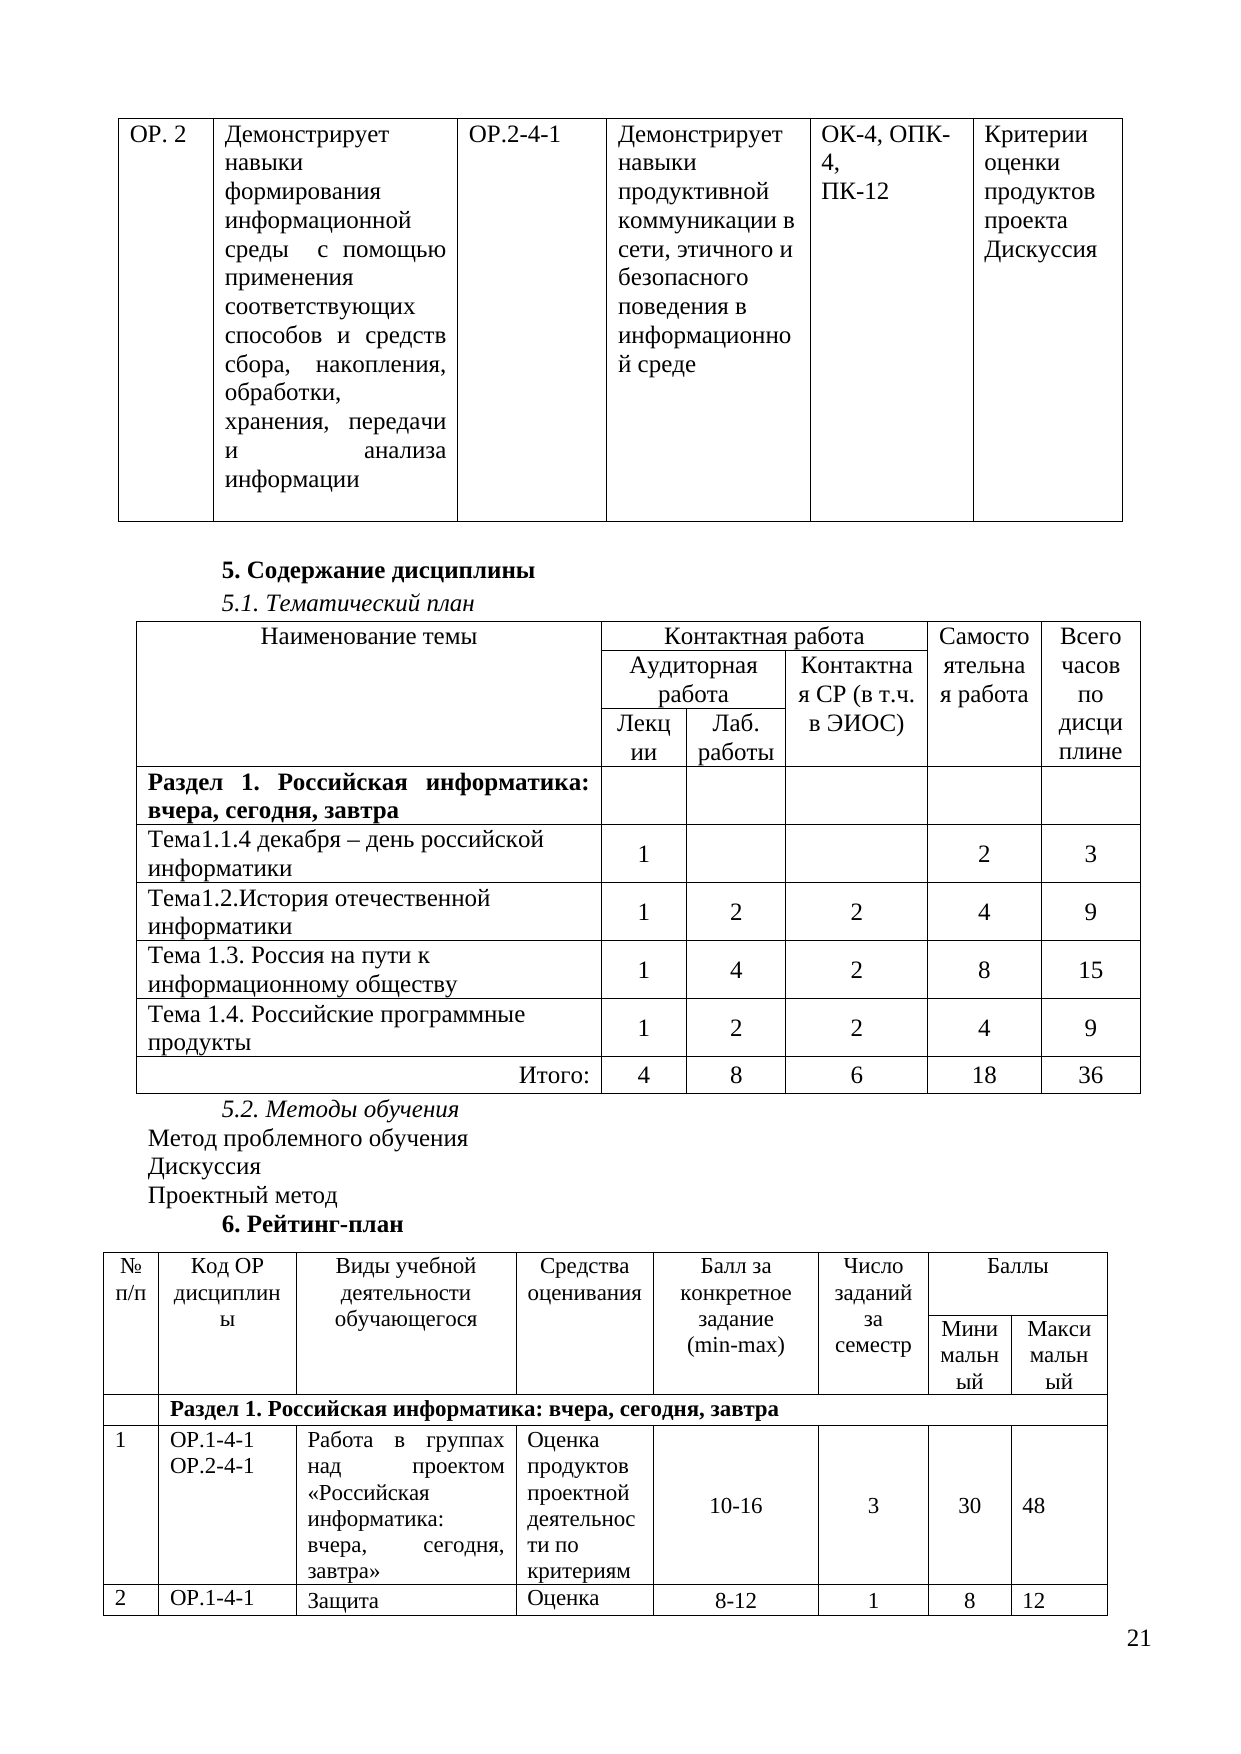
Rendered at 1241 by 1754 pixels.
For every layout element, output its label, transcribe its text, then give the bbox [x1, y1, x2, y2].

table_cell 4 [687, 941, 785, 998]
table_cell ОР.1-4-1 ОР.2-4-1 [159, 1426, 296, 1584]
text Метод проблемного обучения [148, 1123, 1152, 1151]
table_cell 3 [819, 1426, 928, 1584]
text 5.1. Тематический план [148, 588, 1152, 616]
table_header № п/п [104, 1253, 158, 1394]
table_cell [974, 119, 1122, 521]
table_cell 4 [928, 999, 1041, 1056]
table_cell 2 [786, 941, 927, 998]
table_cell ОР.2-4-1 [458, 119, 606, 521]
table_cell Минимальный [929, 1316, 1011, 1394]
table_cell 1 [602, 941, 686, 998]
table_cell ОР.1-4-1 ОР.2-4-1 [159, 1585, 296, 1615]
table_header Число заданий за семестр [819, 1253, 928, 1394]
text 6. Рейтинг-план [148, 1209, 1152, 1238]
table_cell 1 [602, 883, 686, 940]
table_header Баллы [929, 1253, 1107, 1314]
table_cell 2 [687, 999, 785, 1056]
table_cell 4 [928, 883, 1041, 940]
table_cell 1 [602, 999, 686, 1056]
table_cell 2 [687, 883, 785, 940]
table_cell [928, 767, 1041, 824]
table_cell [687, 825, 785, 882]
table_cell Тема1.2.История отечественной информатики [137, 883, 601, 940]
table_cell 4 [602, 1057, 686, 1093]
table_cell [687, 767, 785, 824]
table_cell 15 [1042, 941, 1140, 998]
table_cell Лаб. работы [687, 709, 785, 766]
table_cell [602, 767, 686, 824]
table_header Контактная работа [602, 622, 927, 650]
table_cell Демонстрирует навыки формирования информационной среды с помощью применения соответствующих способов и средств сбора, накопления, обработки, хранения, передачи и анализа информации [214, 119, 457, 521]
table_cell Раздел 1. Российская информатика: вчера, сегодня, завтра [159, 1395, 1107, 1425]
table_cell 2 [104, 1585, 158, 1615]
table_cell [786, 767, 927, 824]
text Дискуссия [148, 1151, 1152, 1180]
table_cell Максимальный [1012, 1316, 1107, 1394]
table_cell Контактная СР (в т.ч. в ЭИОС) [786, 651, 927, 766]
table_cell Тема1.1.4 декабря – день российской информатики [137, 825, 601, 882]
text 5. Содержание дисциплины [148, 555, 1152, 583]
table_cell 9 [1042, 999, 1140, 1056]
table_cell 2 [786, 883, 927, 940]
table_header Наименование темы [137, 622, 601, 766]
table_header Код ОР дисциплины [159, 1253, 296, 1394]
table_cell 36 [1042, 1057, 1140, 1093]
text Проектный метод [148, 1180, 1152, 1209]
table_cell 1 [104, 1426, 158, 1584]
table_cell ОР. 2 [119, 119, 213, 521]
table_cell 9 [1042, 883, 1140, 940]
table_cell Тема 1.3. Россия на пути к информационному обществу [137, 941, 601, 998]
table_cell 12 [1012, 1585, 1107, 1615]
table_cell [786, 825, 927, 882]
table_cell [517, 1585, 653, 1615]
table_cell 48 [1012, 1426, 1107, 1584]
table_header Виды учебной деятельности обучающегося [297, 1253, 516, 1394]
table_cell 1 [819, 1585, 928, 1615]
table_header Самостоятельная работа [928, 622, 1041, 766]
table_cell Лекции [602, 709, 686, 766]
table_cell [104, 1395, 158, 1425]
table_cell 8 [687, 1057, 785, 1093]
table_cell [297, 1585, 516, 1615]
table_cell Итого: [137, 1057, 601, 1093]
table_cell ОК-4, ОПК-4, ПК-12 [811, 119, 973, 521]
table_cell Тема 1.4. Российские программные продукты [137, 999, 601, 1056]
text 5.2. Методы обучения [148, 1094, 1152, 1123]
table_cell Оценка продуктов проектной деятельности по критериям [517, 1426, 653, 1584]
table_cell Аудиторная работа [602, 651, 785, 708]
table_cell Демонстрирует навыки продуктивной коммуникации в сети, этичного и безопасного поведения в информационной среде [607, 119, 810, 521]
table_cell Раздел 1. Российская информатика: вчера, сегодня, завтра [137, 767, 601, 824]
table_header Балл за конкретное задание (min-max) [654, 1253, 818, 1394]
table_cell 2 [786, 999, 927, 1056]
table_cell 1 [602, 825, 686, 882]
table_cell 8 [929, 1585, 1011, 1615]
table_cell 8-12 [654, 1585, 818, 1615]
table_cell 2 [928, 825, 1041, 882]
table_cell 8 [928, 941, 1041, 998]
table_header Средства оценивания [517, 1253, 653, 1394]
table_cell Работа в группах над проектом «Российская информатика: вчера, сегодня, завтра» [297, 1426, 516, 1584]
table_cell 18 [928, 1057, 1041, 1093]
table_header Всего часов по дисциплине [1042, 622, 1140, 766]
table_cell 30 [929, 1426, 1011, 1584]
table_cell 6 [786, 1057, 927, 1093]
table_cell [1042, 767, 1140, 824]
table_cell 3 [1042, 825, 1140, 882]
table_cell 10-16 [654, 1426, 818, 1584]
